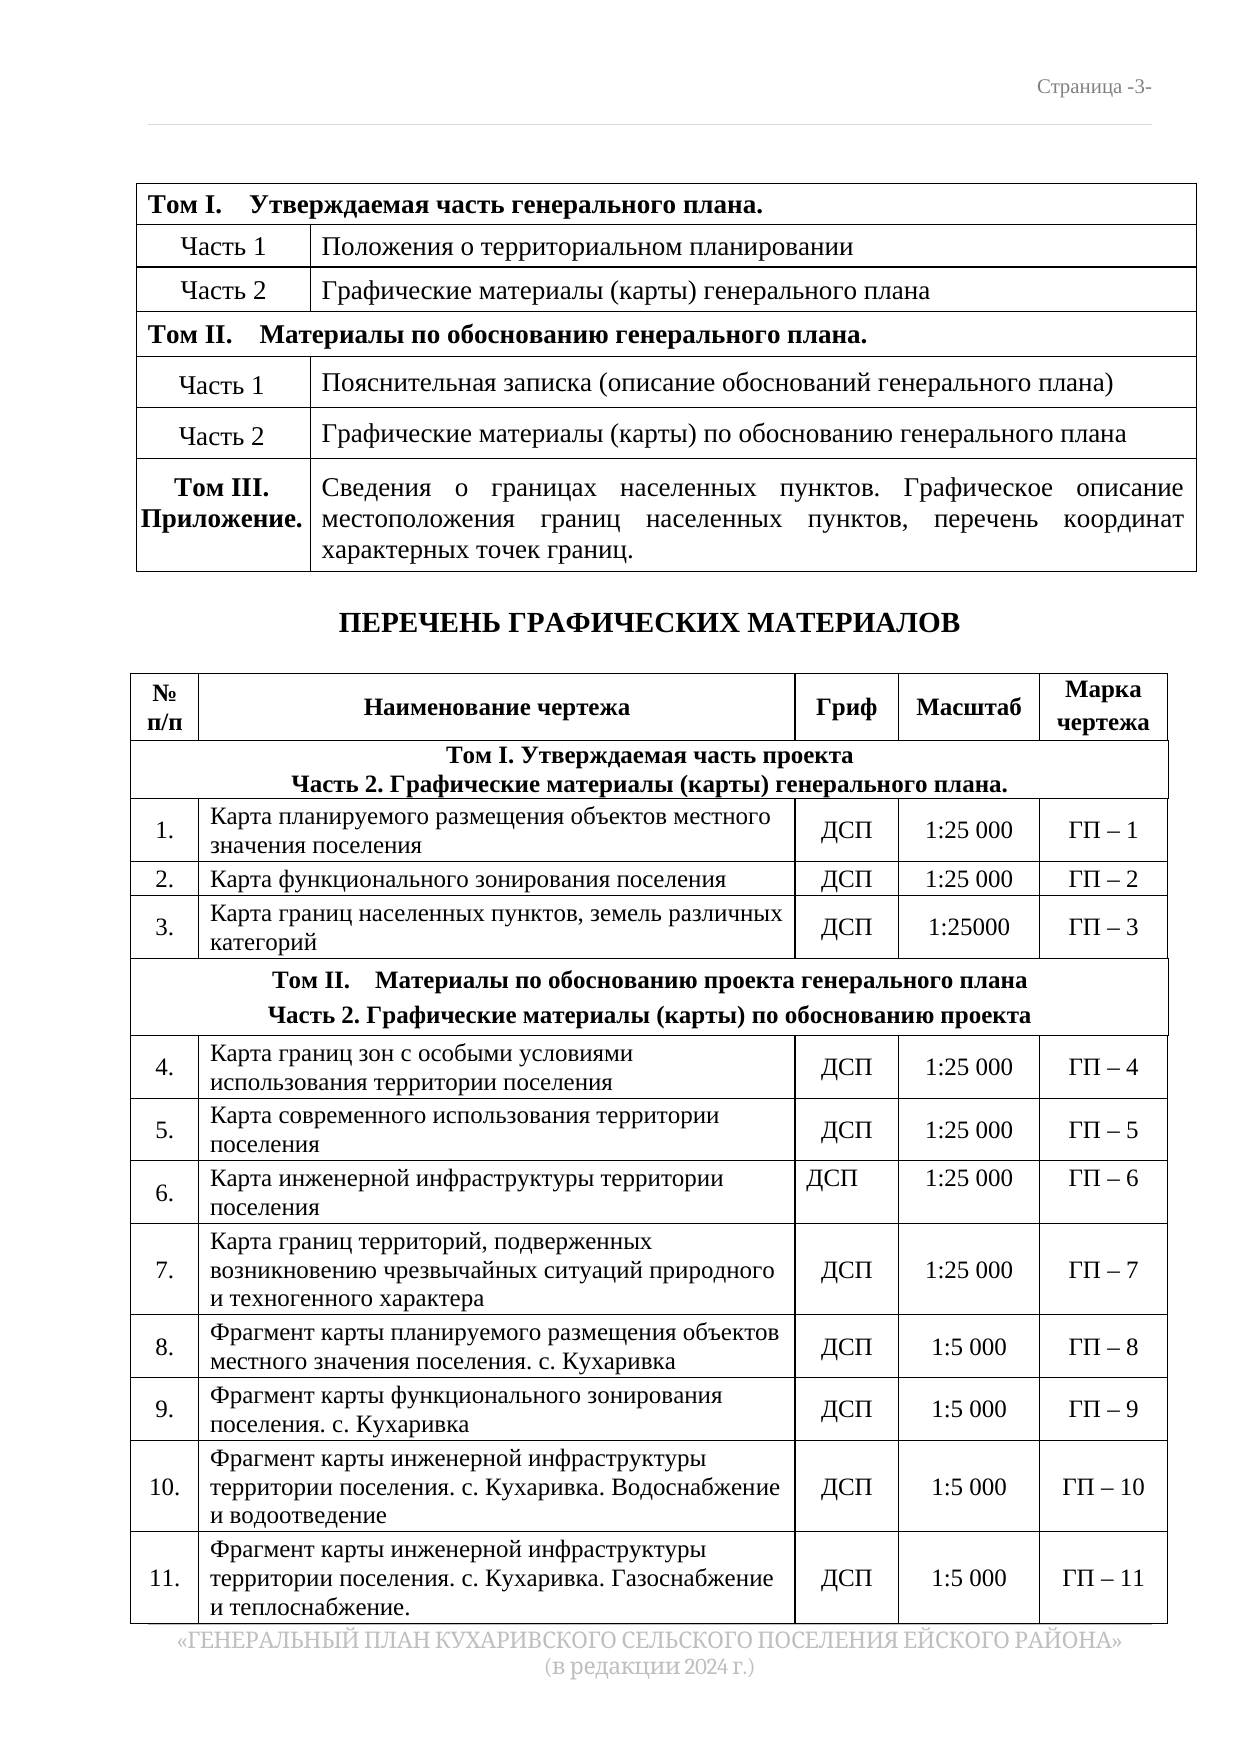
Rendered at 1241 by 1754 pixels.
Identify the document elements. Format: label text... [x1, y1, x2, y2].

table_header Гриф [796, 674, 898, 739]
table_cell ДСП [796, 1441, 898, 1531]
table_cell Часть 2 [137, 408, 310, 458]
table_cell 1:25 000 [899, 1161, 1039, 1223]
table_cell 10. [131, 1441, 198, 1531]
table_cell ДСП [796, 1099, 898, 1160]
table_cell 1:25 000 [899, 1099, 1039, 1160]
table_header Наименование чертежа [199, 674, 794, 739]
table_cell Фрагмент карты инженерной инфраструктуры территории поселения. с. Кухаривка. Водоснабжение и водоотведение [199, 1441, 794, 1531]
table_cell ДСП [796, 1378, 898, 1440]
table_header Том I. Утверждаемая часть генерального плана. [137, 184, 1196, 223]
table_cell Графические материалы (карты) генерального плана [311, 268, 1196, 311]
table_cell ДСП [796, 896, 898, 957]
table_cell ДСП [796, 1224, 898, 1314]
table_cell 1:5 000 [899, 1441, 1039, 1531]
table_cell Фрагмент карты планируемого размещения объектов местного значения поселения. с. Кухаривка [199, 1315, 794, 1377]
table_cell Том II. Материалы по обоснованию генерального плана. [137, 312, 1196, 356]
table_cell Карта границ населенных пунктов, земель различных категорий [199, 896, 794, 957]
table_cell ГП – 5 [1040, 1099, 1167, 1160]
table_cell Часть 1 [137, 357, 310, 407]
table_cell Карта функционального зонирования поселения [199, 862, 794, 895]
table_cell Карта инженерной инфраструктуры территории поселения [199, 1161, 794, 1223]
table_cell Сведения о границах населенных пунктов. Графическое описание местоположения границ населенных пунктов, перечень координат характерных точек границ. [311, 459, 1196, 571]
table_cell 2. [131, 862, 198, 895]
table_cell 1:5 000 [899, 1532, 1039, 1623]
table_cell ГП – 11 [1040, 1532, 1167, 1623]
table_cell ДСП [796, 1532, 898, 1623]
table_cell Карта планируемого размещения объектов местного значения поселения [199, 799, 794, 861]
table_cell ГП – 3 [1040, 896, 1167, 957]
table_cell 1:5 000 [899, 1315, 1039, 1377]
table_cell ДСП [796, 862, 898, 895]
table_cell 1:5 000 [899, 1378, 1039, 1440]
table_cell Фрагмент карты функционального зонирования поселения. с. Кухаривка [199, 1378, 794, 1440]
table_cell Часть 1 [137, 225, 310, 266]
table_cell Карта границ территорий, подверженных возникновению чрезвычайных ситуаций природного и техногенного характера [199, 1224, 794, 1314]
table_cell Карта современного использования территории поселения [199, 1099, 794, 1160]
table_cell 8. [131, 1315, 198, 1377]
table_cell 5. [131, 1099, 198, 1160]
table_cell 1:25 000 [899, 1036, 1039, 1097]
table_cell Положения о территориальном планировании [311, 225, 1196, 266]
table_cell ДСП [796, 1315, 898, 1377]
table_cell 4. [131, 1036, 198, 1097]
table_cell ГП – 4 [1040, 1036, 1167, 1097]
table_cell ГП – 2 [1040, 862, 1167, 895]
table_cell ГП – 9 [1040, 1378, 1167, 1440]
table_cell 3. [131, 896, 198, 957]
table_cell 9. [131, 1378, 198, 1440]
text ПЕРЕЧЕНЬ ГРАФИЧЕСКИХ МАТЕРИАЛОВ [148, 606, 1152, 639]
table_header Масштаб [899, 674, 1039, 739]
table_header № п/п [131, 674, 198, 739]
table_cell 1:25 000 [899, 799, 1039, 861]
table_cell Карта границ зон с особыми условиями использования территории поселения [199, 1036, 794, 1097]
table_cell Фрагмент карты инженерной инфраструктуры территории поселения. с. Кухаривка. Газоснабжение и теплоснабжение. [199, 1532, 794, 1623]
table_cell ГП – 7 [1040, 1224, 1167, 1314]
table_cell ДСП [796, 1036, 898, 1097]
table_cell Том I. Утверждаемая часть проекта Часть 2. Графические материалы (карты) генерального плана. [131, 741, 1168, 798]
table_cell 1:25 000 [899, 1224, 1039, 1314]
table_cell ГП – 6 [1040, 1161, 1167, 1223]
table_cell Том II. Материалы по обоснованию проекта генерального плана Часть 2. Графические материалы (карты) по обоснованию проекта [131, 959, 1168, 1035]
table_cell 1:25 000 [899, 862, 1039, 895]
table_cell ГП – 10 [1040, 1441, 1167, 1531]
table_cell ГП – 1 [1040, 799, 1167, 861]
table_cell Том III. Приложение. [137, 459, 310, 571]
table_header Марка чертежа [1040, 674, 1167, 739]
table_cell 1:25000 [899, 896, 1039, 957]
table_cell Часть 2 [137, 268, 310, 311]
table_cell 11. [131, 1532, 198, 1623]
table_cell Пояснительная записка (описание обоснований генерального плана) [311, 357, 1196, 407]
table_cell ДСП [796, 799, 898, 861]
table_cell Графические материалы (карты) по обоснованию генерального плана [311, 408, 1196, 458]
table_cell ГП – 8 [1040, 1315, 1167, 1377]
table_cell 6. [131, 1161, 198, 1223]
table_cell ДСП [796, 1161, 898, 1223]
table_cell 1. [131, 799, 198, 861]
table_cell 7. [131, 1224, 198, 1314]
